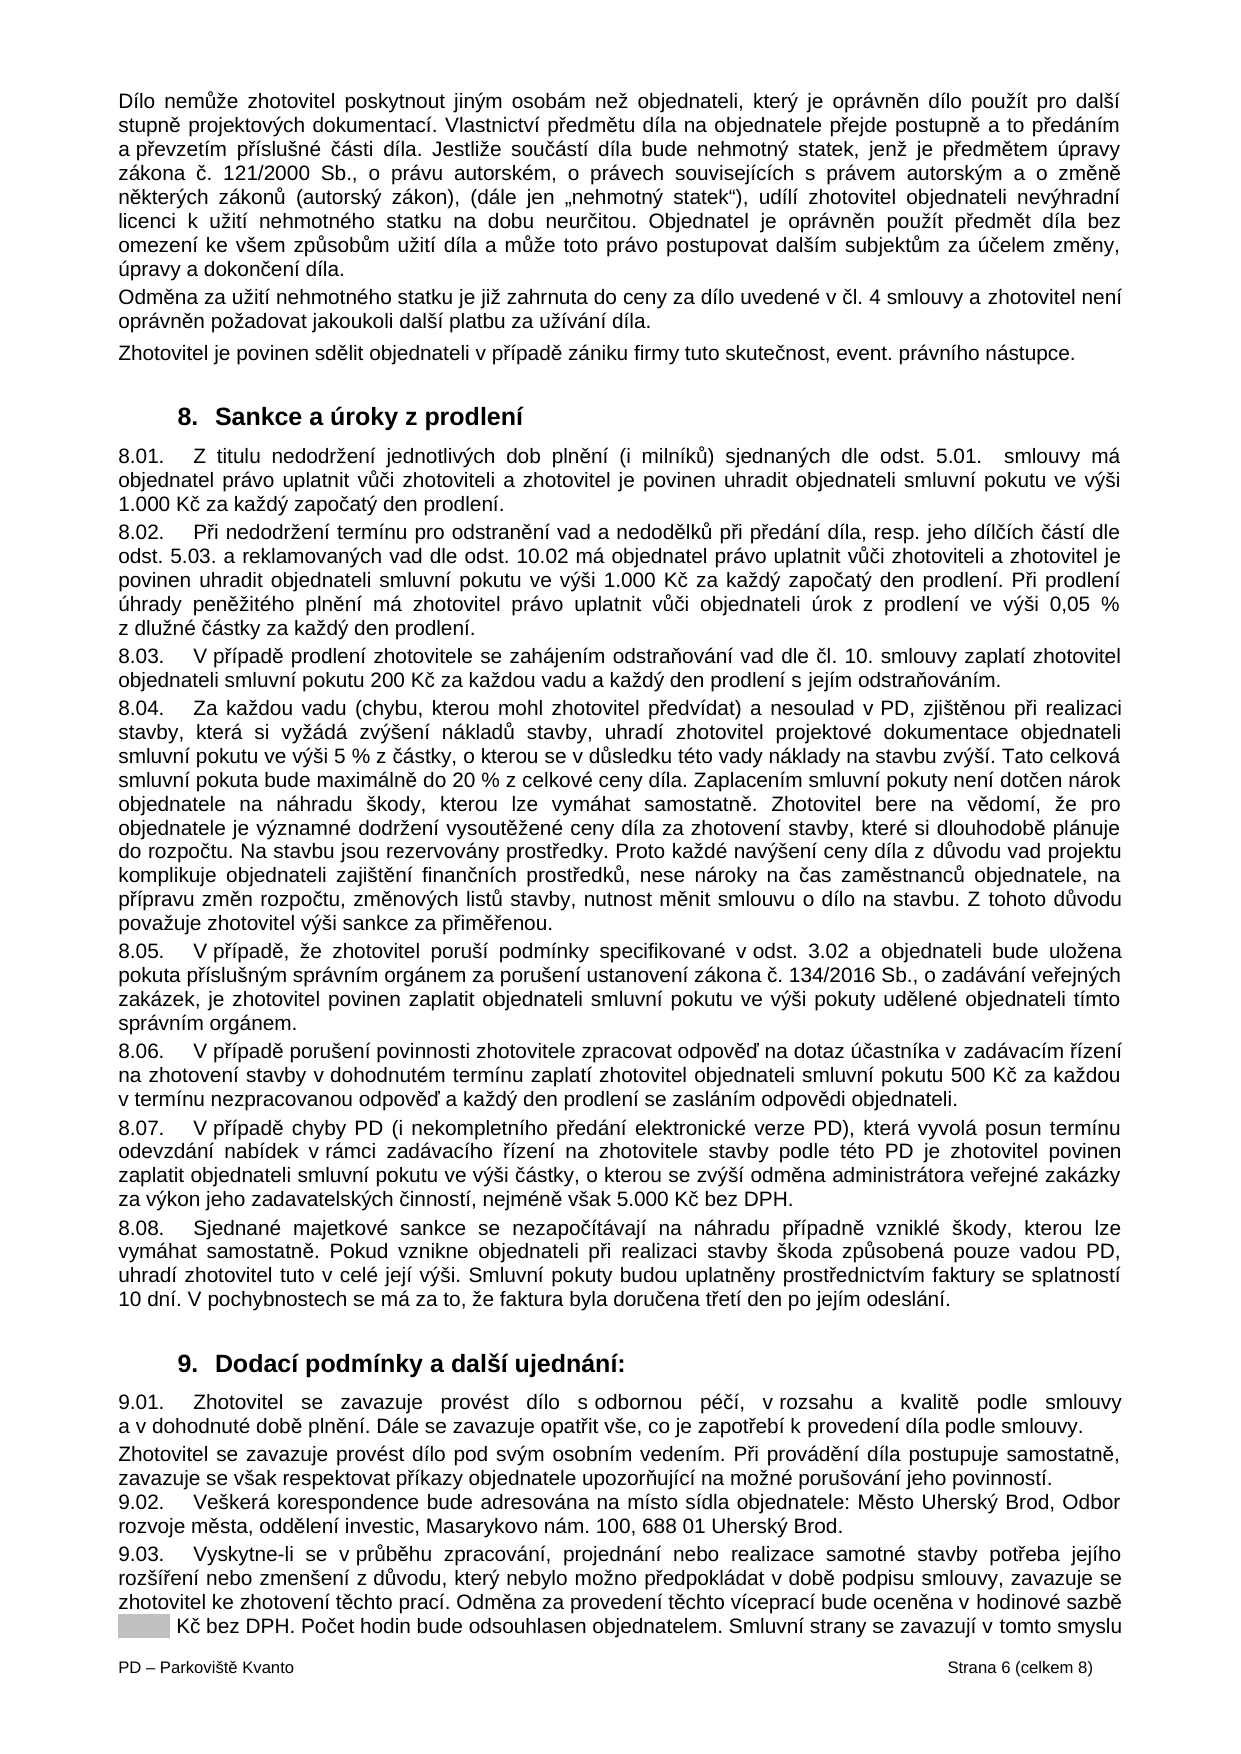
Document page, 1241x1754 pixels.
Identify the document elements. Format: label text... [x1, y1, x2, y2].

subtitle Při nedodržení termínu pro odstranění vad a nedodělků při předání díla, resp. jeho dílčích částí dle odst. 5.03. a reklamovaných vad dle odst. 10.02 má objednatel právo uplatnit vůči zhotoviteli a zhotovitel je povinen uhradit objednateli smluvní pokutu ve výši 1.000 Kč za každý započatý den prodlení. Při prodlení úhrady peněžitého plnění má zhotovitel právo uplatnit vůči objednateli úrok z prodlení ve výši 0,05 % z dlužné částky za každý den prodlení. [118, 519, 1122, 639]
subtitle Veškerá korespondence bude adresována na místo sídla objednatele: Město Uherský Brod, Odbor rozvoje města, oddělení investic, Masarykovo nám. 100, 688 01 Uherský Brod. [118, 1490, 1122, 1538]
text Odměna za užití nehmotného statku je již zahrnuta do ceny za dílo uvedené v čl. 4 smlouvy a zhotovitel není oprávněn požadovat jakoukoli další platbu za užívání díla. [118, 284, 1122, 332]
subtitle V případě, že zhotovitel poruší podmínky specifikované v odst. 3.02 a objednateli bude uložena pokuta příslušným správním orgánem za porušení ustanovení zákona č. 134/2016 Sb., o zadávání veřejných zakázek, je zhotovitel povinen zaplatit objednateli smluvní pokutu ve výši pokuty udělené objednateli tímto správním orgánem. [118, 939, 1122, 1035]
text Dílo nemůže zhotovitel poskytnout jiným osobám než objednateli, který je oprávněn dílo použít pro další stupně projektových dokumentací. Vlastnictví předmětu díla na objednatele přejde postupně a to předáním a převzetím příslušné části díla. Jestliže součástí díla bude nehmotný statek, jenž je předmětem úpravy zákona č. 121/2000 Sb., o právu autorském, o právech souvisejících s právem autorským a o změně některých zákonů (autorský zákon), (dále jen „nehmotný statek“), udílí zhotovitel objednateli nevýhradní licenci k užití nehmotného statku na dobu neurčitou. Objednatel je oprávněn použít předmět díla bez omezení ke všem způsobům užití díla a může toto právo postupovat dalším subjektům za účelem změny, úpravy a dokončení díla. [118, 89, 1122, 280]
subtitle Sjednané majetkové sankce se nezapočítávají na náhradu případně vzniklé škody, kterou lze vymáhat samostatně. Pokud vznikne objednateli při realizaci stavby škoda způsobená pouze vadou PD, uhradí zhotovitel tuto v celé její výši. Smluvní pokuty budou uplatněny prostřednictvím faktury se splatností 10 dní. V pochybnostech se má za to, že faktura byla doručena třetí den po jejím odeslání. [118, 1215, 1122, 1311]
text Zhotovitel se zavazuje provést dílo pod svým osobním vedením. Při provádění díla postupuje samostatně, zavazuje se však respektovat příkazy objednatele upozorňující na možné porušování jeho povinností. [118, 1442, 1122, 1490]
subtitle V případě porušení povinnosti zhotovitele zpracovat odpověď na dotaz účastníka v zadávacím řízení na zhotovení stavby v dohodnutém termínu zaplatí zhotovitel objednateli smluvní pokutu 500 Kč za každou v termínu nezpracovanou odpověď a každý den prodlení se zasláním odpovědi objednateli. [118, 1039, 1122, 1111]
subtitle Za každou vadu (chybu, kterou mohl zhotovitel předvídat) a nesoulad v PD, zjištěnou při realizaci stavby, která si vyžádá zvýšení nákladů stavby, uhradí zhotovitel projektové dokumentace objednateli smluvní pokutu ve výši 5 % z částky, o kterou se v důsledku této vady náklady na stavbu zvýší. Tato celková smluvní pokuta bude maximálně do 20 % z celkové ceny díla. Zaplacením smluvní pokuty není dotčen nárok objednatele na náhradu škody, kterou lze vymáhat samostatně. Zhotovitel bere na vědomí, že pro objednatele je významné dodržení vysoutěžené ceny díla za zhotovení stavby, které si dlouhodobě plánuje do rozpočtu. Na stavbu jsou rezervovány prostředky. Proto každé navýšení ceny díla z důvodu vad projektu komplikuje objednateli zajištění finančních prostředků, nese nároky na čas zaměstnanců objednatele, na přípravu změn rozpočtu, změnových listů stavby, nutnost měnit smlouvu o dílo na stavbu. Z tohoto důvodu považuje zhotovitel výši sankce za přiměřenou. [118, 696, 1122, 935]
subtitle Z titulu nedodržení jednotlivých dob plnění (i milníků) sjednaných dle odst. 5.01. smlouvy má objednatel právo uplatnit vůči zhotoviteli a zhotovitel je povinen uhradit objednateli smluvní pokutu ve výši 1.000 Kč za každý započatý den prodlení. [118, 443, 1122, 515]
subtitle Zhotovitel se zavazuje provést dílo s odbornou péčí, v rozsahu a kvalitě podle smlouvy a v dohodnuté době plnění. Dále se zavazuje opatřit vše, co je zapotřebí k provedení díla podle smlouvy. [118, 1390, 1122, 1438]
subtitle Sankce a úroky z prodlení [177, 402, 1122, 431]
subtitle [118, 1542, 1122, 1638]
subtitle V případě prodlení zhotovitele se zahájením odstraňování vad dle čl. 10. smlouvy zaplatí zhotovitel objednateli smluvní pokutu 200 Kč za každou vadu a každý den prodlení s jejím odstraňováním. [118, 643, 1122, 691]
subtitle V případě chyby PD (i nekompletního předání elektronické verze PD), která vyvolá posun termínu odevzdání nabídek v rámci zadávacího řízení na zhotovitele stavby podle této PD je zhotovitel povinen zaplatit objednateli smluvní pokutu ve výši částky, o kterou se zvýší odměna administrátora veřejné zakázky za výkon jeho zadavatelských činností, nejméně však 5.000 Kč bez DPH. [118, 1115, 1122, 1211]
text Zhotovitel je povinen sdělit objednateli v případě zániku firmy tuto skutečnost, event. právního nástupce. [118, 341, 1122, 365]
subtitle Dodací podmínky a další ujednání: [177, 1349, 1122, 1377]
